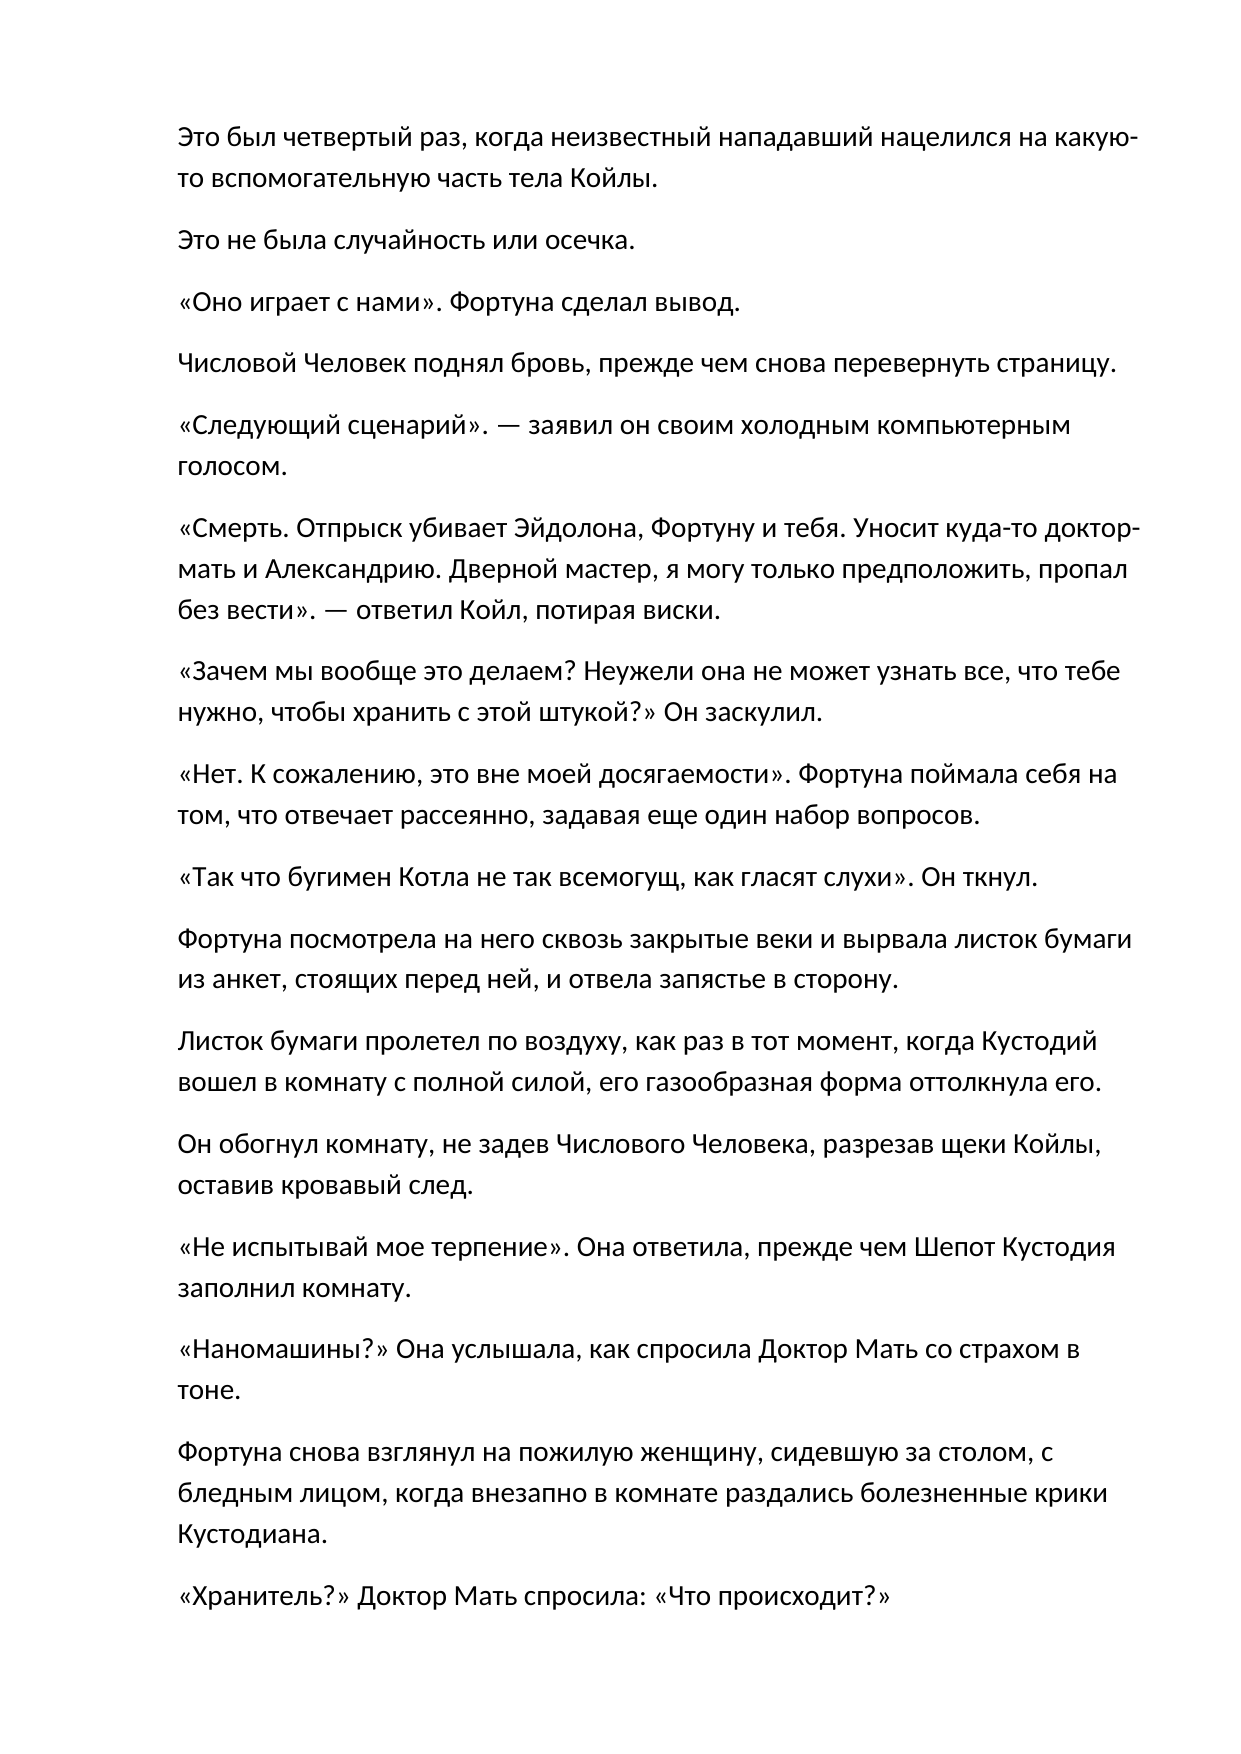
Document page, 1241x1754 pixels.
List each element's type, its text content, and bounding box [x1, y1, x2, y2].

text «Смерть. Отпрыск убивает Эйдолона, Фортуну и тебя. Уносит куда-то доктор-мать и Александрию. Дверной мастер, я могу только предположить, пропал без вести». — ответил Койл, потирая виски. [177, 509, 1152, 626]
text Числовой Человек поднял бровь, прежде чем снова перевернуть страницу. [177, 344, 1152, 380]
text «Не испытывай мое терпение». Она ответила, прежде чем Шепот Кустодия заполнил комнату. [177, 1228, 1152, 1304]
text Это был четвертый раз, когда неизвестный нападавший нацелился на какую-то вспомогательную часть тела Койлы. [177, 118, 1152, 195]
text «Наномашины?» Она услышала, как спросила Доктор Мать со страхом в тоне. [177, 1331, 1152, 1407]
text Фортуна посмотрела на него сквозь закрытые веки и вырвала листок бумаги из анкет, стоящих перед ней, и отвела запястье в сторону. [177, 920, 1152, 996]
text Это не была случайность или осечка. [177, 221, 1152, 256]
text Он обогнул комнату, не задев Числового Человека, разрезав щеки Койлы, оставив кровавый след. [177, 1125, 1152, 1202]
text Фортуна снова взглянул на пожилую женщину, сидевшую за столом, с бледным лицом, когда внезапно в комнате раздались болезненные крики Кустодиана. [177, 1433, 1152, 1551]
text «Хранитель?» Доктор Мать спросила: «Что происходит?» [177, 1577, 1152, 1612]
text «Так что бугимен Котла не так всемогущ, как гласят слухи». Он ткнул. [177, 858, 1152, 893]
text Листок бумаги пролетел по воздуху, как раз в тот момент, когда Кустодий вошел в комнату с полной силой, его газообразная форма оттолкнула его. [177, 1022, 1152, 1099]
text «Следующий сценарий». — заявил он своим холодным компьютерным голосом. [177, 406, 1152, 483]
text «Нет. К сожалению, это вне моей досягаемости». Фортуна поймала себя на том, что отвечает рассеянно, задавая еще один набор вопросов. [177, 755, 1152, 832]
text «Зачем мы вообще это делаем? Неужели она не может узнать все, что тебе нужно, чтобы хранить с этой штукой?» Он заскулил. [177, 652, 1152, 729]
text «Оно играет с нами». Фортуна сделал вывод. [177, 283, 1152, 318]
